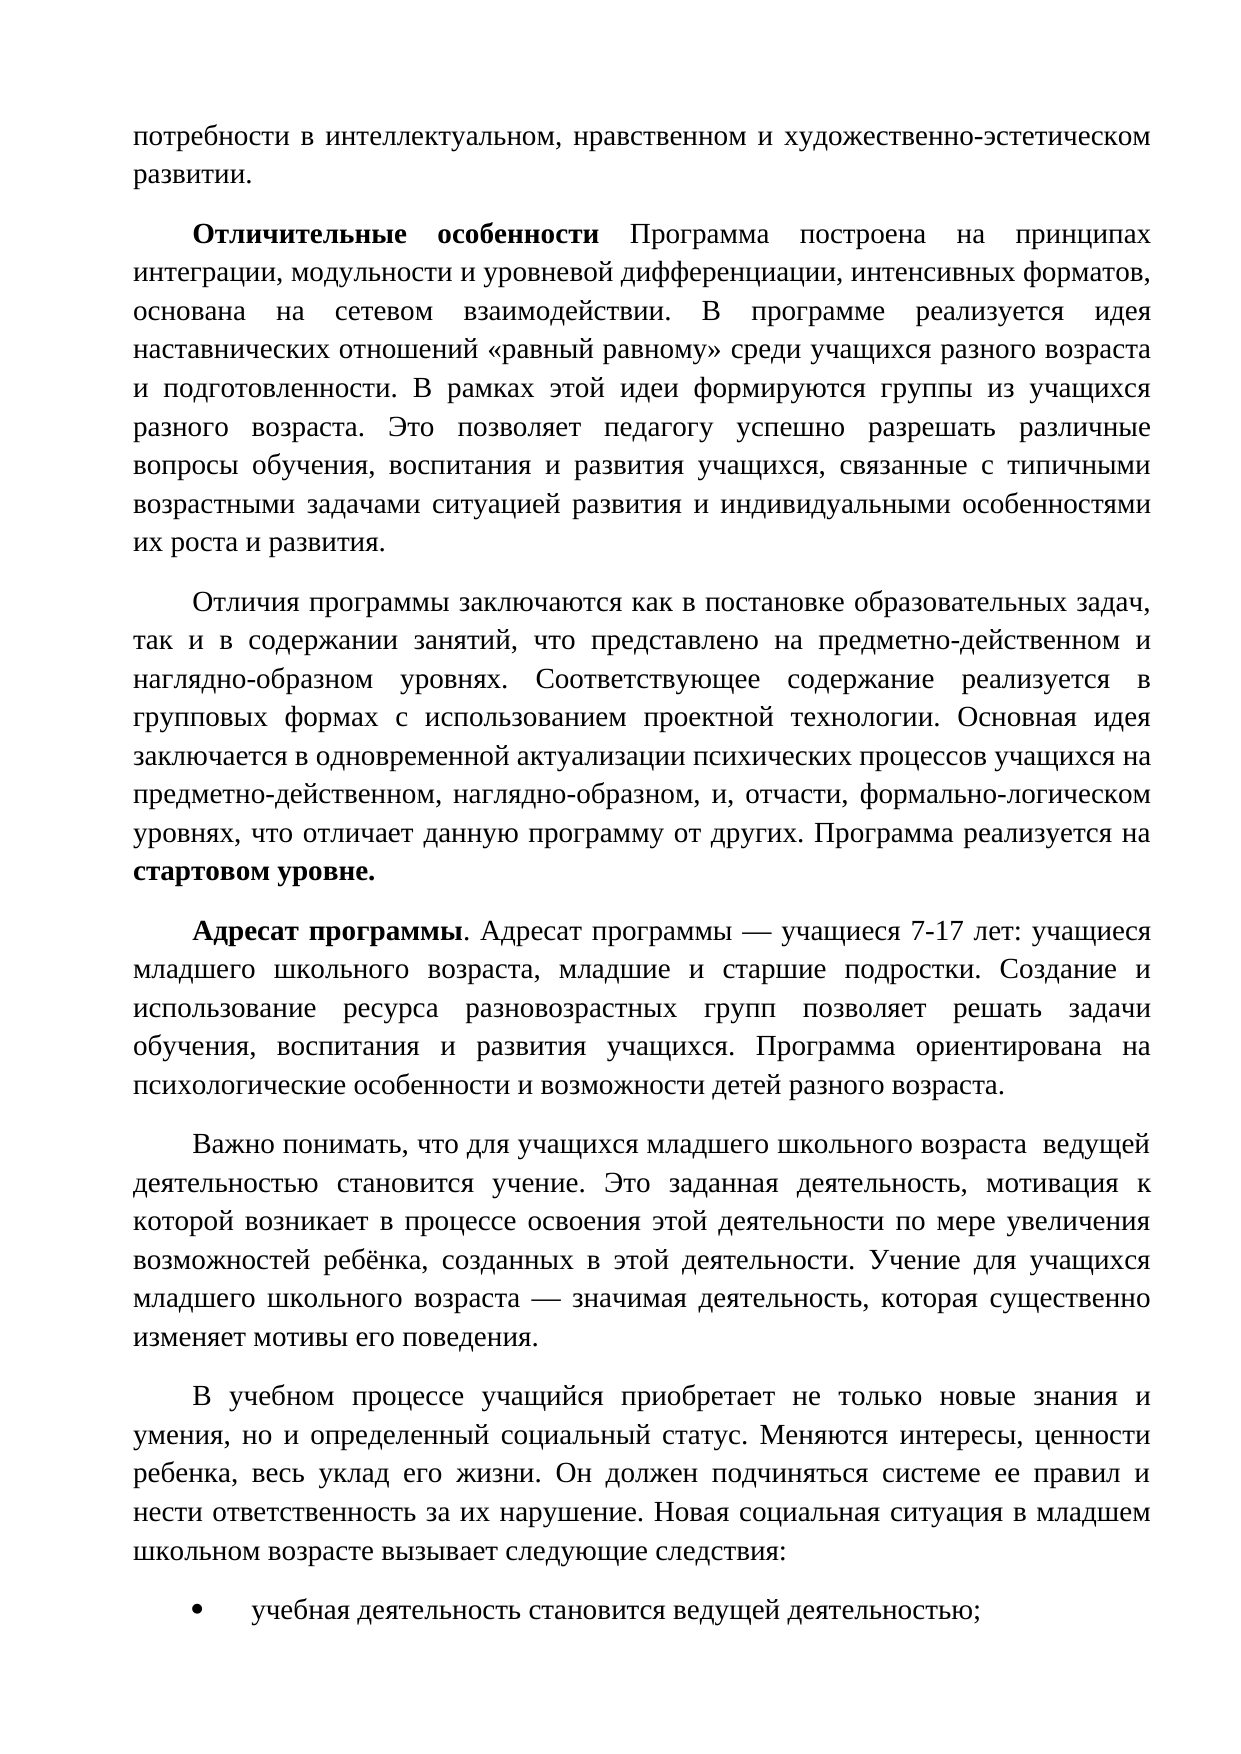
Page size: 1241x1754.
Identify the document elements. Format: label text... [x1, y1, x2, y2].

text Важно понимать, что для учащихся младшего школьного возраста ведущей деятельностью становится учение. Это заданная деятельность, мотивация к которой возникает в процессе освоения этой деятельности по мере увеличения возможностей ребёнка, созданных в этой деятельности. Учение для учащихся младшего школьного возраста — значимая деятельность, которая существенно изменяет мотивы его поведения. [133, 1126, 1152, 1353]
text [133, 118, 1152, 190]
text В учебном процессе учащийся приобретает не только новые знания и умения, но и определенный социальный статус. Меняются интересы, ценности ребенка, весь уклад его жизни. Он должен подчиняться системе ее правил и нести ответственность за их нарушение. Новая социальная ситуация в младшем школьном возрасте вызывает следующие следствия: [133, 1378, 1152, 1566]
text Адресат программы. Адресат программы — учащиеся 7-17 лет: учащиеся младшего школьного возраста, младшие и старшие подростки. Создание и использование ресурса разновозрастных групп позволяет решать задачи обучения, воспитания и развития учащихся. Программа ориентирована на психологические особенности и возможности детей разного возраста. [133, 913, 1152, 1101]
text Отличительные особенности Программа построена на принципах интеграции, модульности и уровневой дифференциации, интенсивных форматов, основана на сетевом взаимодействии. В программе реализуется идея наставнических отношений «равный равному» среди учащихся разного возраста и подготовленности. В рамках этой идеи формируются группы из учащихся разного возраста. Это позволяет педагогу успешно разрешать различные вопросы обучения, воспитания и развития учащихся, связанные с типичными возрастными задачами ситуацией развития и индивидуальными особенностями их роста и развития. [133, 216, 1152, 558]
list учебная деятельность становится ведущей деятельностью; [133, 1592, 1152, 1626]
text Отличия программы заключаются как в постановке образовательных задач, так и в содержании занятий, что представлено на предметно-действенном и наглядно-образном уровнях. Соответствующее содержание реализуется в групповых формах с использованием проектной технологии. Основная идея заключается в одновременной актуализации психических процессов учащихся на предметно-действенном, наглядно-образном, и, отчасти, формально-логическом уровнях, что отличает данную программу от других. Программа реализуется на стартовом уровне. [133, 584, 1152, 887]
